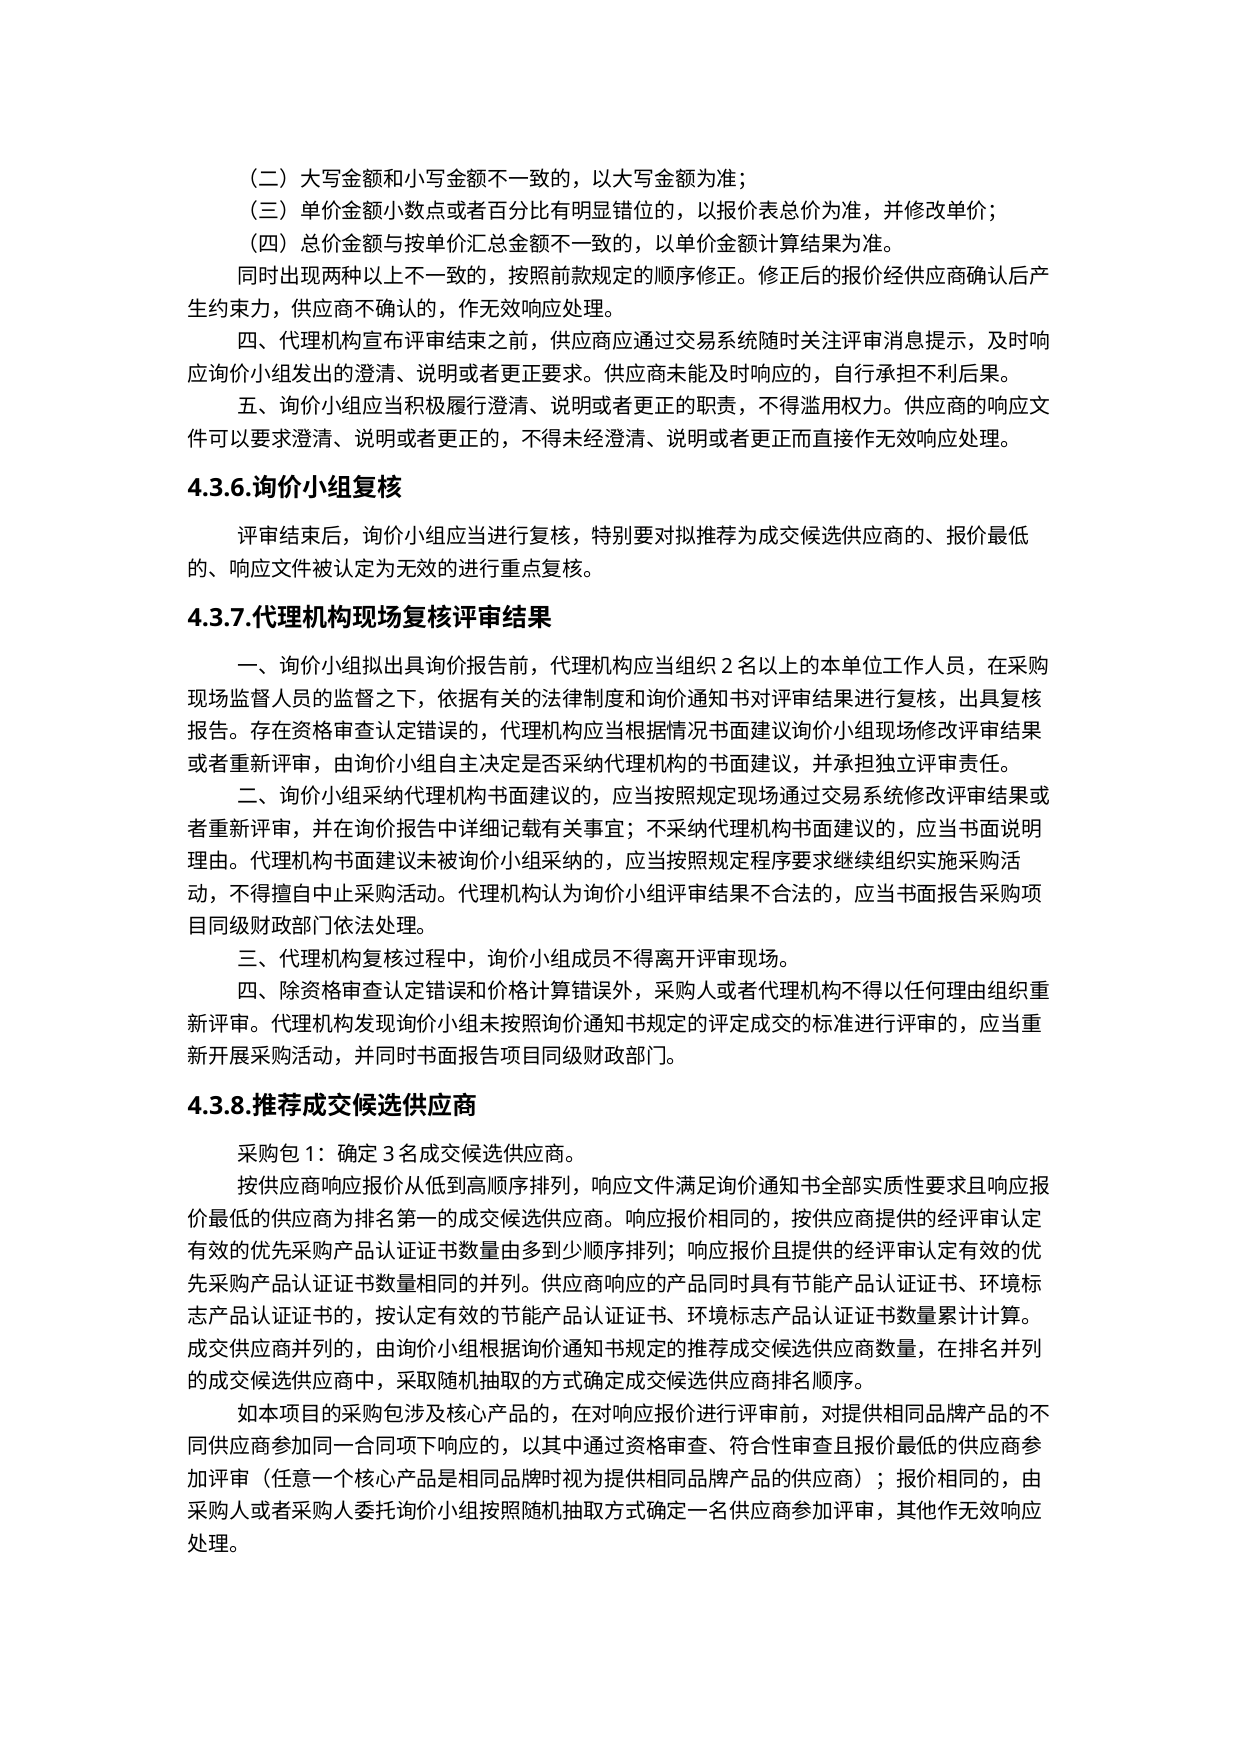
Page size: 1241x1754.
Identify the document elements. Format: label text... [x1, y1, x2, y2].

text 五、询价小组应当积极履行澄清、说明或者更正的职责，不得滥用权力。供应商的响应文件可以要求澄清、说明或者更正的，不得未经澄清、说明或者更正而直接作无效响应处理。 [187, 389, 1053, 454]
text 4.3.8.推荐成交候选供应商 [187, 1072, 1053, 1137]
text （三）单价金额小数点或者百分比有明显错位的，以报价表总价为准，并修改单价； [187, 194, 1053, 227]
text 一、询价小组拟出具询价报告前，代理机构应当组织2名以上的本单位工作人员，在采购现场监督人员的监督之下，依据有关的法律制度和询价通知书对评审结果进行复核，出具复核报告。存在资格审查认定错误的，代理机构应当根据情况书面建议询价小组现场修改评审结果或者重新评审，由询价小组自主决定是否采纳代理机构的书面建议，并承担独立评审责任。 [187, 649, 1053, 779]
text 按供应商响应报价从低到高顺序排列，响应文件满足询价通知书全部实质性要求且响应报价最低的供应商为排名第一的成交候选供应商。响应报价相同的，按供应商提供的经评审认定有效的优先采购产品认证证书数量由多到少顺序排列；响应报价且提供的经评审认定有效的优先采购产品认证证书数量相同的并列。供应商响应的产品同时具有节能产品认证证书、环境标志产品认证证书的，按认定有效的节能产品认证证书、环境标志产品认证证书数量累计计算。成交供应商并列的，由询价小组根据询价通知书规定的推荐成交候选供应商数量，在排名并列的成交候选供应商中，采取随机抽取的方式确定成交候选供应商排名顺序。 [187, 1169, 1053, 1397]
text （二）大写金额和小写金额不一致的，以大写金额为准； [187, 162, 1053, 194]
text 评审结束后，询价小组应当进行复核，特别要对拟推荐为成交候选供应商的、报价最低的、响应文件被认定为无效的进行重点复核。 [187, 519, 1053, 584]
text 四、除资格审查认定错误和价格计算错误外，采购人或者代理机构不得以任何理由组织重新评审。代理机构发现询价小组未按照询价通知书规定的评定成交的标准进行评审的，应当重新开展采购活动，并同时书面报告项目同级财政部门。 [187, 974, 1053, 1072]
text （四）总价金额与按单价汇总金额不一致的，以单价金额计算结果为准。 [187, 227, 1053, 259]
text 采购包1：确定3名成交候选供应商。 [187, 1137, 1053, 1169]
text 同时出现两种以上不一致的，按照前款规定的顺序修正。修正后的报价经供应商确认后产生约束力，供应商不确认的，作无效响应处理。 [187, 259, 1053, 324]
text 三、代理机构复核过程中，询价小组成员不得离开评审现场。 [187, 942, 1053, 974]
text 4.3.7.代理机构现场复核评审结果 [187, 584, 1053, 649]
text 二、询价小组采纳代理机构书面建议的，应当按照规定现场通过交易系统修改评审结果或者重新评审，并在询价报告中详细记载有关事宜；不采纳代理机构书面建议的，应当书面说明理由。代理机构书面建议未被询价小组采纳的，应当按照规定程序要求继续组织实施采购活动，不得擅自中止采购活动。代理机构认为询价小组评审结果不合法的，应当书面报告采购项目同级财政部门依法处理。 [187, 779, 1053, 942]
text 如本项目的采购包涉及核心产品的，在对响应报价进行评审前，对提供相同品牌产品的不同供应商参加同一合同项下响应的，以其中通过资格审查、符合性审查且报价最低的供应商参加评审（任意一个核心产品是相同品牌时视为提供相同品牌产品的供应商）；报价相同的，由采购人或者采购人委托询价小组按照随机抽取方式确定一名供应商参加评审，其他作无效响应处理。 [187, 1397, 1053, 1559]
text 四、代理机构宣布评审结束之前，供应商应通过交易系统随时关注评审消息提示，及时响应询价小组发出的澄清、说明或者更正要求。供应商未能及时响应的，自行承担不利后果。 [187, 324, 1053, 389]
text 4.3.6.询价小组复核 [187, 454, 1053, 519]
